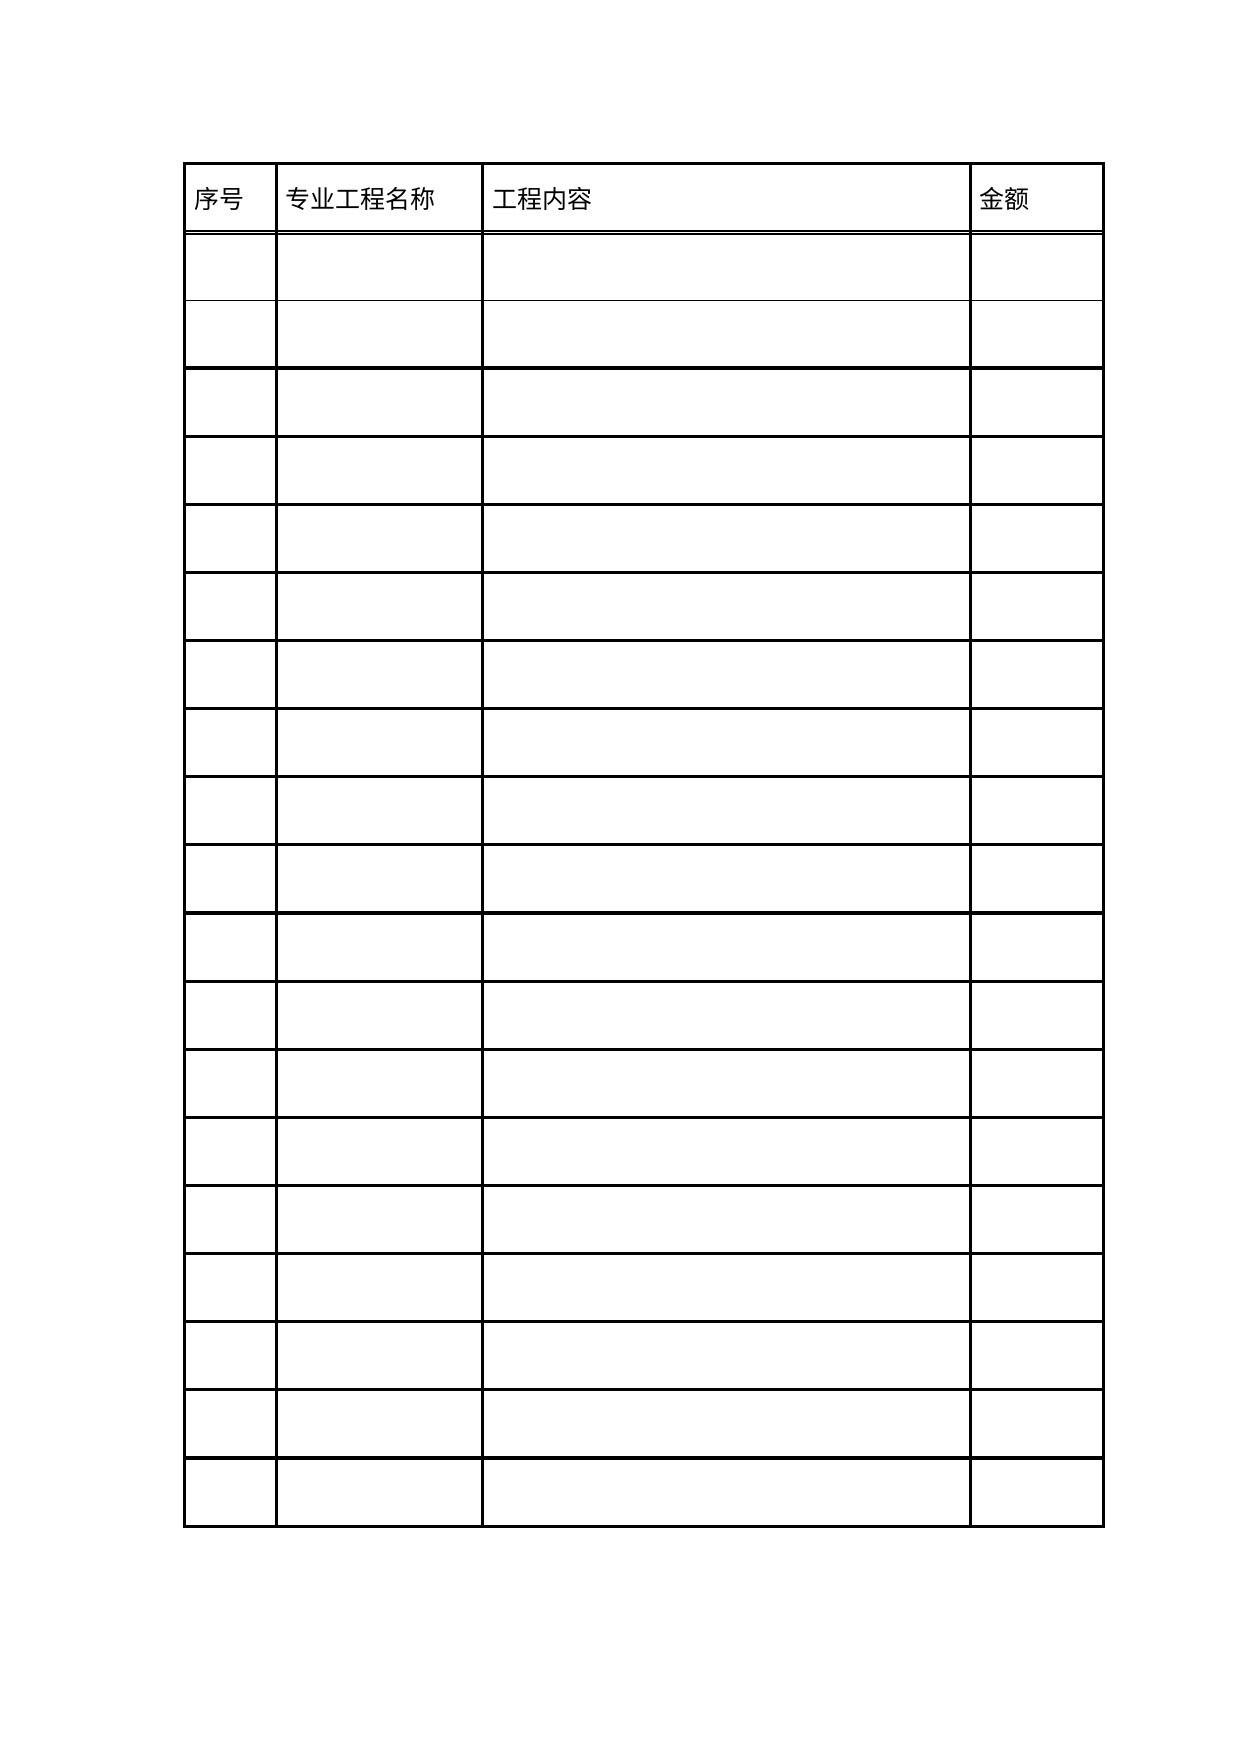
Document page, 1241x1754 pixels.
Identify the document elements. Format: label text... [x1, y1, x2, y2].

table_cell [972, 846, 1102, 911]
table_cell [278, 846, 481, 911]
table_cell [972, 778, 1102, 843]
table_cell [186, 846, 275, 911]
table_cell [484, 1119, 969, 1184]
table_cell [278, 983, 481, 1048]
table_cell [484, 710, 969, 775]
table_cell [972, 438, 1102, 503]
table_cell [972, 983, 1102, 1048]
table_cell [484, 1391, 969, 1456]
table_cell [972, 642, 1102, 707]
table_cell [972, 1119, 1102, 1184]
table_cell [278, 1051, 481, 1116]
table_cell [972, 1255, 1102, 1320]
table_cell [484, 778, 969, 843]
table_cell [484, 1255, 969, 1320]
table_cell [972, 301, 1102, 366]
table_cell [278, 778, 481, 843]
table_cell [484, 983, 969, 1048]
table_cell [278, 1391, 481, 1456]
table_cell [484, 915, 969, 979]
table_cell [972, 506, 1102, 571]
table_cell [278, 235, 481, 300]
table_cell [484, 642, 969, 707]
table_cell [186, 1051, 275, 1116]
table_cell [972, 710, 1102, 775]
table_cell [186, 642, 275, 707]
table_cell [278, 642, 481, 707]
table_cell [278, 301, 481, 366]
table_cell [484, 506, 969, 571]
table_cell [186, 1255, 275, 1320]
table_cell [186, 915, 275, 979]
table_header 序号 [186, 165, 275, 230]
table_cell [186, 1187, 275, 1252]
table_cell [278, 1323, 481, 1388]
table_cell [972, 1323, 1102, 1388]
table_header 金额 [972, 165, 1102, 230]
table_cell [278, 1460, 481, 1524]
table_cell [484, 235, 969, 300]
table_cell [186, 778, 275, 843]
table_cell [484, 370, 969, 434]
table_cell [484, 438, 969, 503]
table_cell [278, 1187, 481, 1252]
table_cell [186, 1391, 275, 1456]
table_cell [186, 506, 275, 571]
table_cell [972, 1051, 1102, 1116]
table_cell [972, 915, 1102, 979]
table_cell [186, 1460, 275, 1524]
table_cell [972, 235, 1102, 300]
table_cell [972, 1460, 1102, 1524]
table_cell [484, 846, 969, 911]
table_cell [972, 370, 1102, 434]
table_header 专业工程名称 [278, 165, 481, 230]
table_cell [484, 1323, 969, 1388]
table_cell [484, 1051, 969, 1116]
table_cell [278, 370, 481, 434]
table_cell [972, 1187, 1102, 1252]
table_cell [278, 438, 481, 503]
table_cell [278, 915, 481, 979]
table_cell [186, 438, 275, 503]
table_header 工程内容 [484, 165, 969, 230]
table_cell [186, 1119, 275, 1184]
table_cell [186, 235, 275, 300]
table_cell [484, 574, 969, 639]
table_cell [186, 710, 275, 775]
table_cell [484, 1187, 969, 1252]
table_cell [186, 574, 275, 639]
table_cell [186, 1323, 275, 1388]
table_cell [278, 574, 481, 639]
table_cell [186, 370, 275, 434]
table_cell [484, 301, 969, 366]
table_cell [278, 1119, 481, 1184]
table_cell [278, 506, 481, 571]
table_cell [186, 301, 275, 366]
table_cell [186, 983, 275, 1048]
table_cell [278, 710, 481, 775]
table_cell [972, 1391, 1102, 1456]
table_cell [484, 1460, 969, 1524]
table_cell [278, 1255, 481, 1320]
table_cell [972, 574, 1102, 639]
